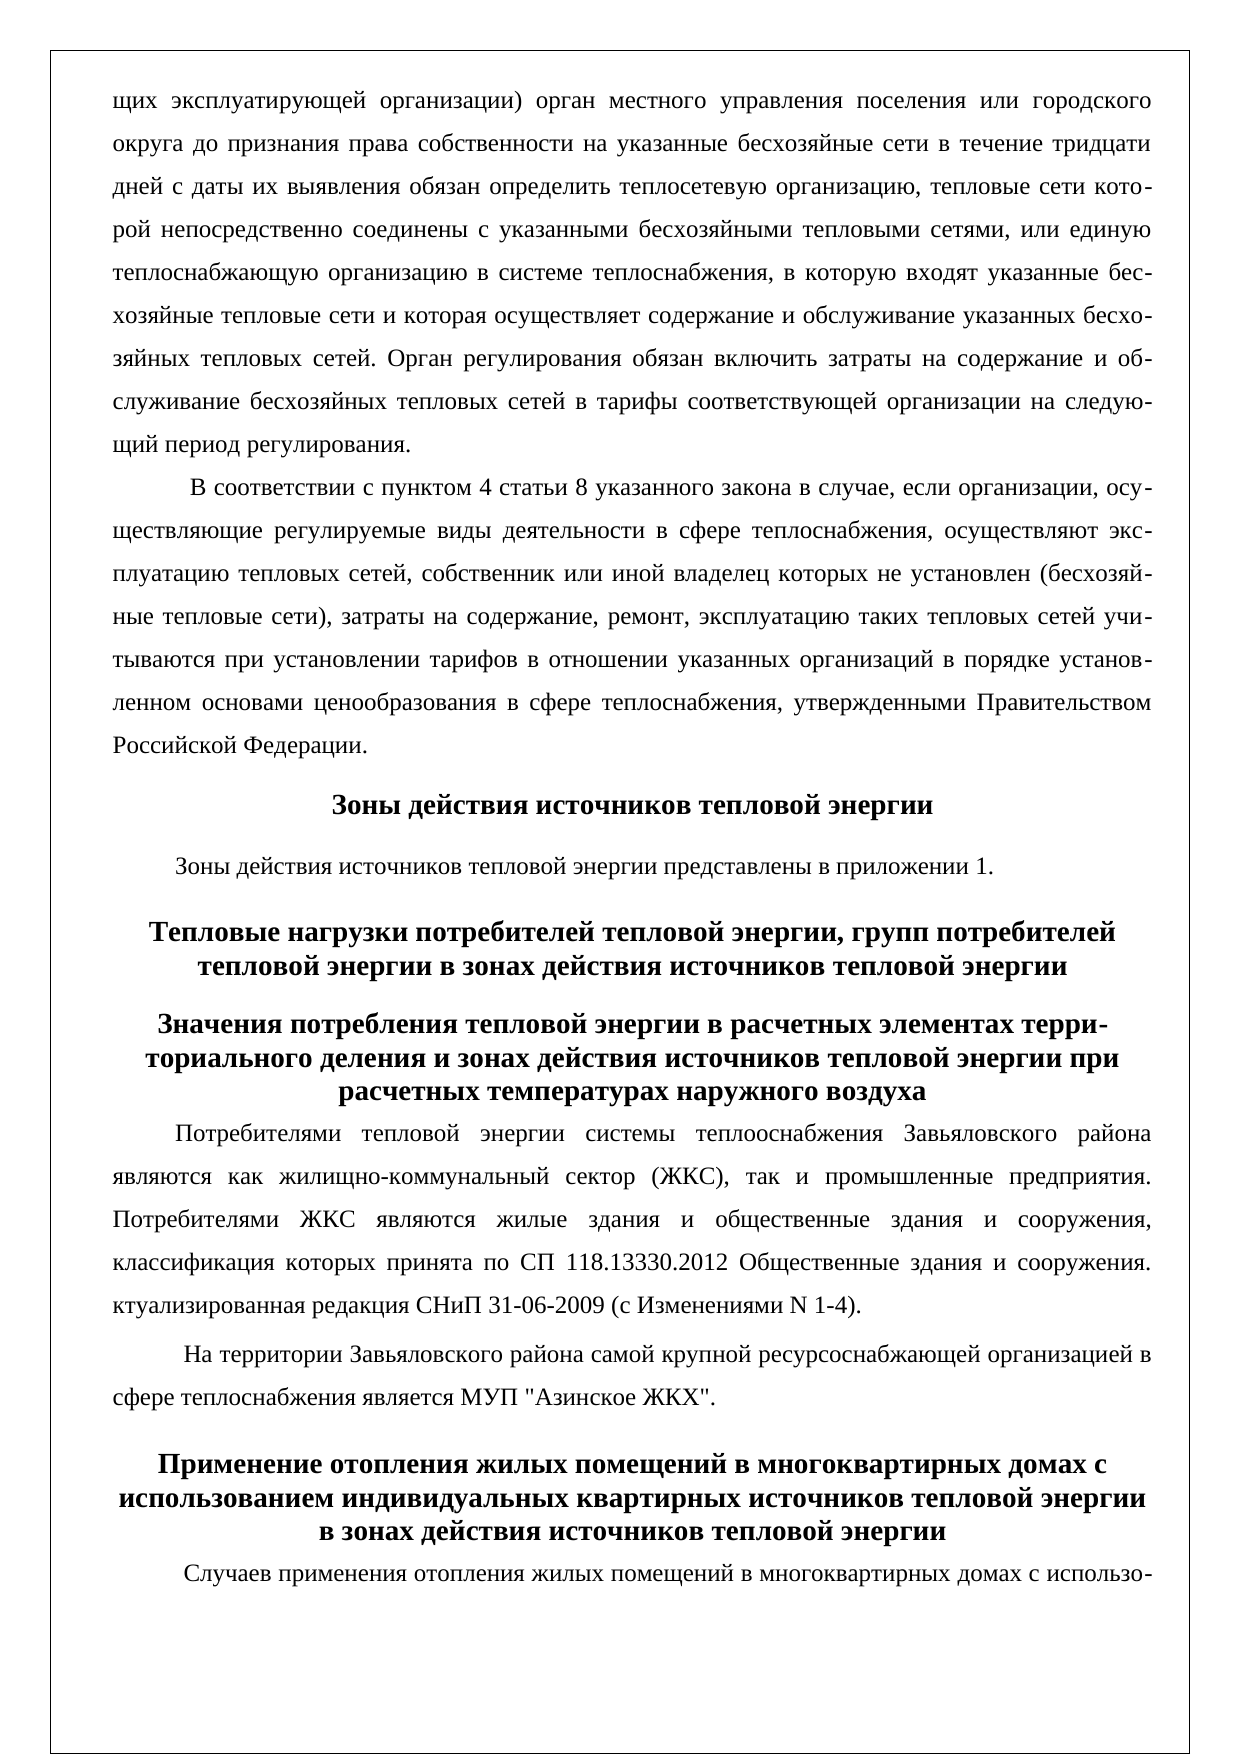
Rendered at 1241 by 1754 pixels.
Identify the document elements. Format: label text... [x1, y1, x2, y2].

subtitle Тепловые нагрузки потребителей тепловой энергии, групп потребителей тепловой энергии в зонах действия источников тепловой энергии [112, 914, 1152, 981]
text Потребителями тепловой энергии системы теплооснабжения Завьяловского района являются как жилищно-коммунальный сектор (ЖКС), так и промышленные предприятия. Потребителями ЖКС являются жилые здания и общественные здания и сооружения, классификация которых принята по СП 118.13330.2012 Общественные здания и сооружения. ктуализированная редакция СНиП 31-06-2009 (с Изменениями N 1-4). [112, 1107, 1152, 1322]
text В соответствии с пунктом 4 статьи 8 указанного закона в случае, если организации, осуществляющие регулируемые виды деятельности в сфере теплоснабжения, осуществляют эксплуатацию тепловых сетей, собственник или иной владелец которых не установлен (бесхозяйные тепловые сети), затраты на содержание, ремонт, эксплуатацию таких тепловых сетей учитываются при установлении тарифов в отношении указанных организаций в порядке установленном основами ценообразования в сфере теплоснабжения, утвержденными Правительством Российской Федерации. [112, 461, 1152, 762]
text На территории Завьяловского района самой крупной ресурсоснабжающей организацией в сфере теплоснабжения является МУП "Азинское ЖКХ". [112, 1328, 1152, 1414]
subtitle Значения потребления тепловой энергии в расчетных элементах территориального деления и зонах действия источников тепловой энергии при расчетных температурах наружного воздуха [112, 1006, 1152, 1107]
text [112, 74, 1152, 461]
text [112, 1547, 1152, 1590]
subtitle Применение отопления жилых помещений в многоквартирных домах с использованием индивидуальных квартирных источников тепловой энергии в зонах действия источников тепловой энергии [112, 1446, 1152, 1547]
text Зоны действия источников тепловой энергии представлены в приложении 1. [112, 855, 1152, 880]
subtitle Зоны действия источников тепловой энергии [112, 787, 1152, 821]
